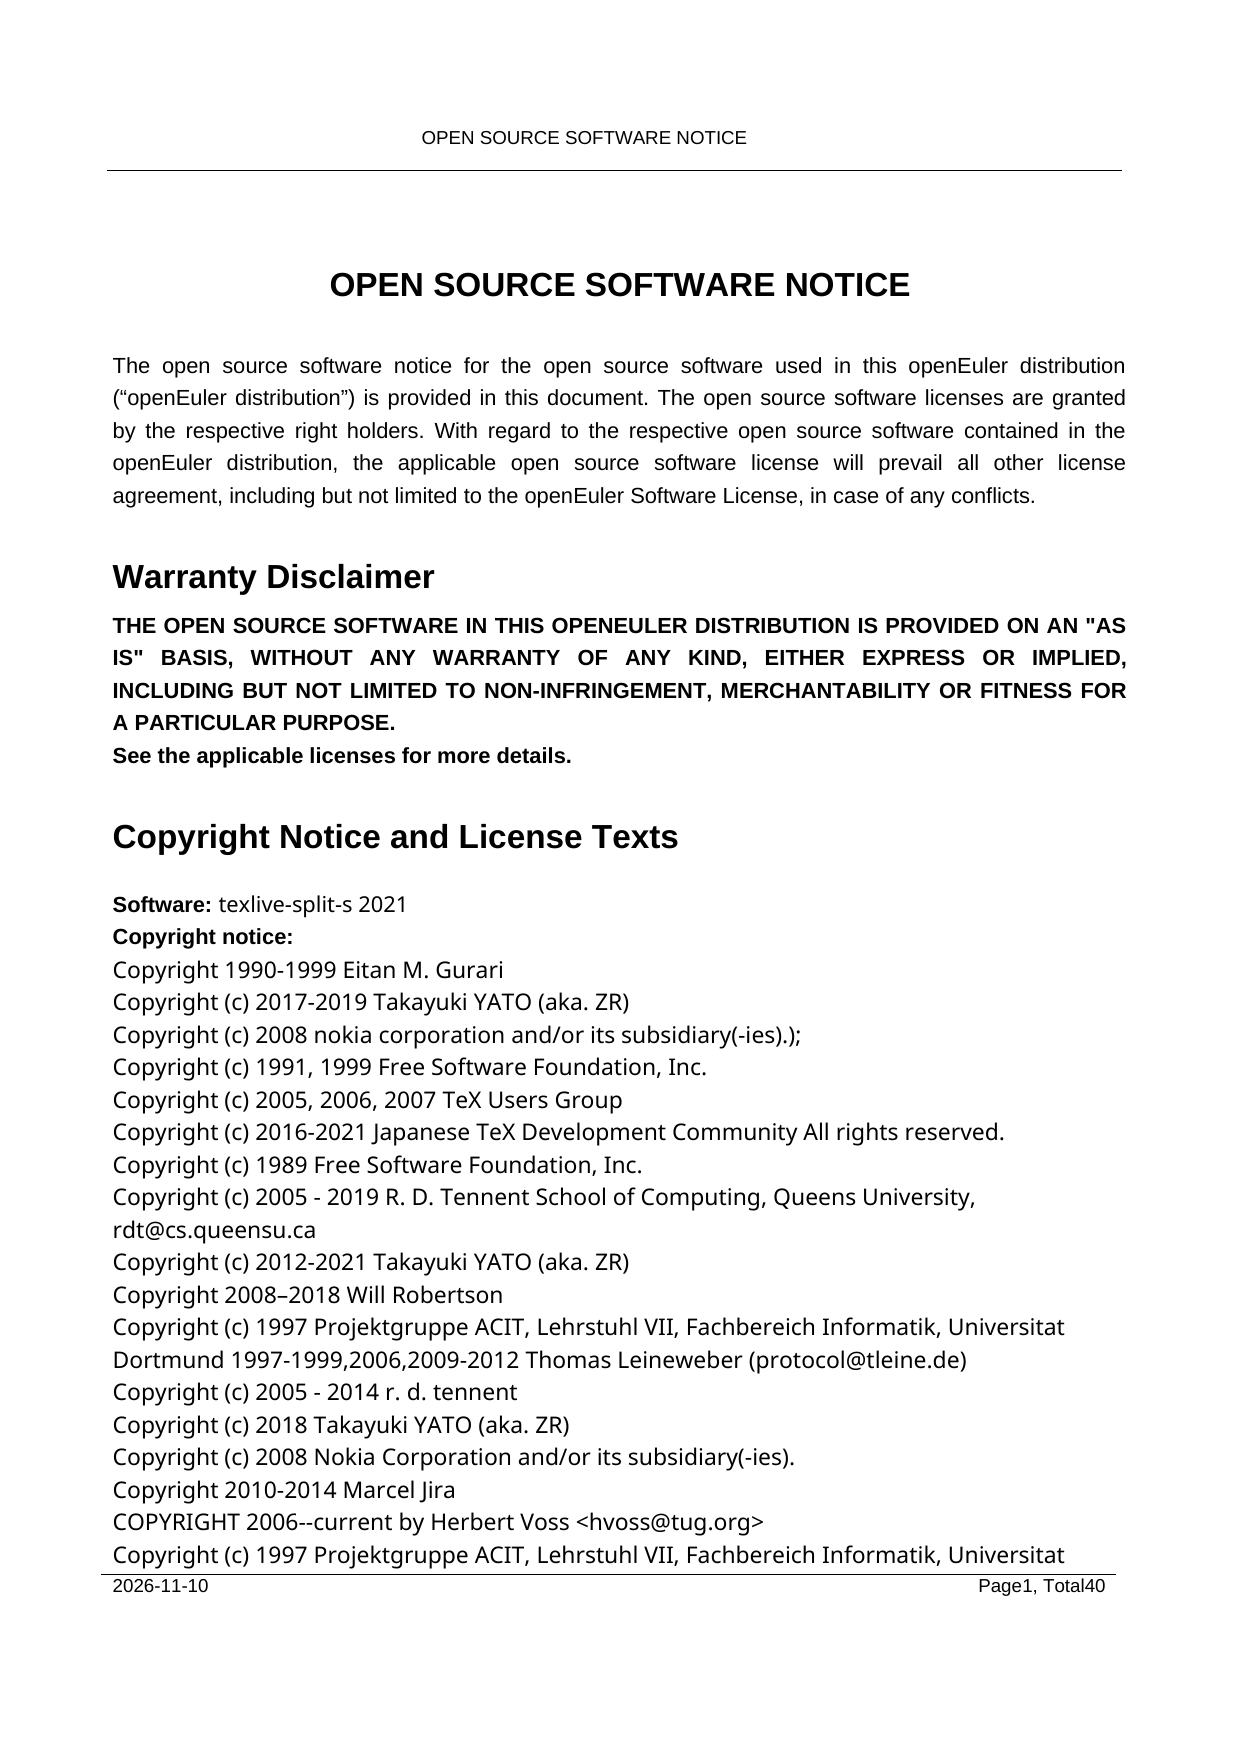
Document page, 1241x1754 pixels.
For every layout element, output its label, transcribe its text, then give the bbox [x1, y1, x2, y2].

text THE OPEN SOURCE SOFTWARE IN THIS OPENEULER DISTRIBUTION IS PROVIDED ON AN "AS IS" BASIS, WITHOUT ANY WARRANTY OF ANY KIND, EITHER EXPRESS OR IMPLIED, INCLUDING BUT NOT LIMITED TO NON-INFRINGEMENT, MERCHANTABILITY OR FITNESS FOR A PARTICULAR PURPOSE. See the applicable licenses for more details. [112, 609, 1128, 771]
text Software: texlive-split-s 2021 [112, 888, 1128, 921]
text Copyright notice: [112, 921, 1128, 953]
text Copyright Notice and License Texts [112, 804, 1128, 869]
text The open source software notice for the open source software used in this openEuler distribution (“openEuler distribution”) is provided in this document. The open source software licenses are granted by the respective right holders. With regard to the respective open source software contained in the openEuler distribution, the applicable open source software license will prevail all other license agreement, including but not limited to the openEuler Software License, in case of any conflicts. [112, 349, 1128, 511]
text Warranty Disclaimer [112, 544, 1128, 609]
text OPEN SOURCE SOFTWARE NOTICE [112, 251, 1128, 316]
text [112, 953, 1128, 1571]
